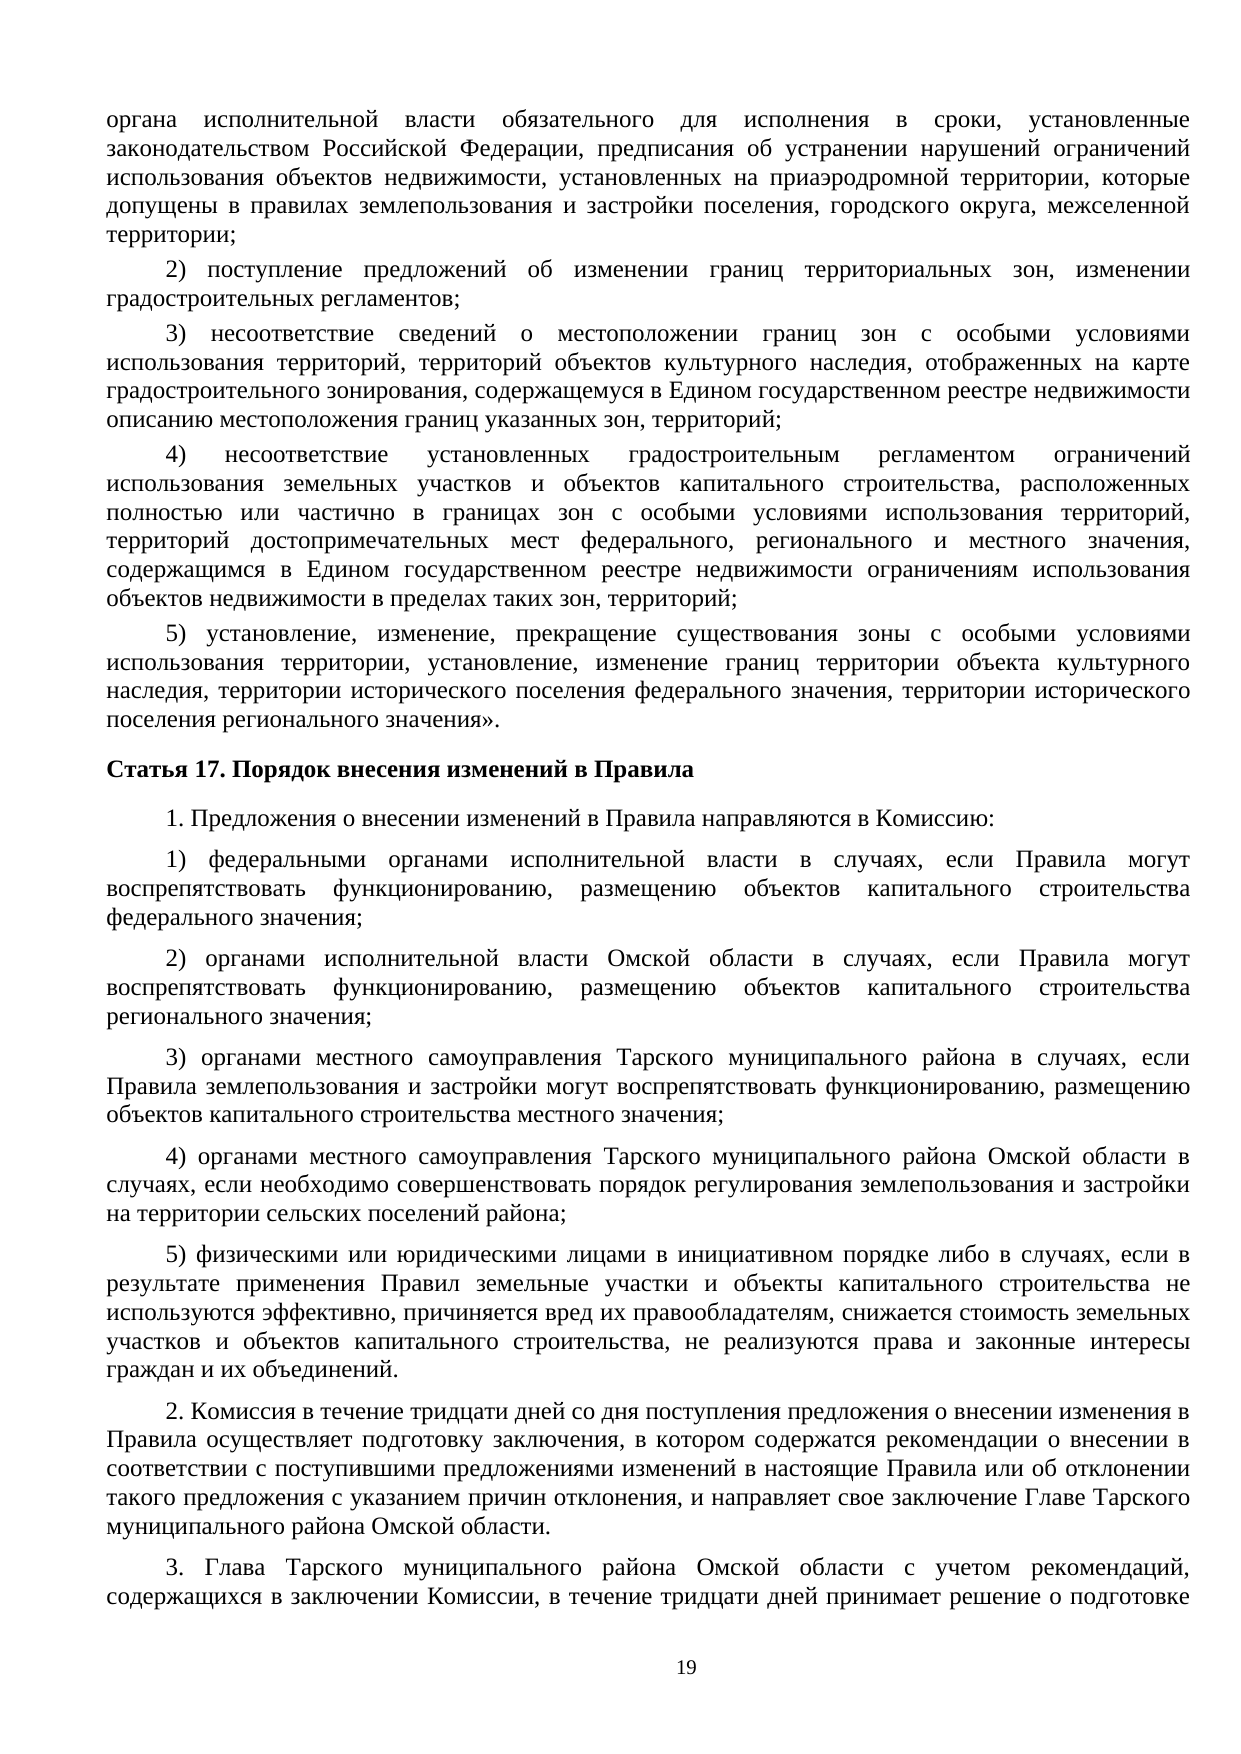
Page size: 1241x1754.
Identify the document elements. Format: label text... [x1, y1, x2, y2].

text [106, 104, 1191, 248]
subtitle Статья 17. Порядок внесения изменений в Правила [106, 754, 1191, 782]
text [106, 1552, 1191, 1609]
text 2) поступление предложений об изменении границ территориальных зон, изменении градостроительных регламентов; [106, 254, 1191, 312]
text 3) несоответствие сведений о местоположении границ зон с особыми условиями использования территорий, территорий объектов культурного наследия, отображенных на карте градостроительного зонирования, содержащемуся в Едином государственном реестре недвижимости описанию местоположения границ указанных зон, территорий; [106, 318, 1191, 433]
text 2. Комиссия в течение тридцати дней со дня поступления предложения о внесении изменения в Правила осуществляет подготовку заключения, в котором содержатся рекомендации о внесении в соответствии с поступившими предложениями изменений в настоящие Правила или об отклонении такого предложения с указанием причин отклонения, и направляет свое заключение Главе Тарского муниципального района Омской области. [106, 1396, 1191, 1539]
text 5) физическими или юридическими лицами в инициативном порядке либо в случаях, если в результате применения Правил земельные участки и объекты капитального строительства не используются эффективно, причиняется вред их правообладателям, снижается стоимость земельных участков и объектов капитального строительства, не реализуются права и законные интересы граждан и их объединений. [106, 1239, 1191, 1383]
text 3) органами местного самоуправления Тарского муниципального района в случаях, если Правила землепользования и застройки могут воспрепятствовать функционированию, размещению объектов капитального строительства местного значения; [106, 1042, 1191, 1128]
text 1. Предложения о внесении изменений в Правила направляются в Комиссию: [106, 803, 1191, 832]
text 2) органами исполнительной власти Омской области в случаях, если Правила могут воспрепятствовать функционированию, размещению объектов капитального строительства регионального значения; [106, 943, 1191, 1029]
text 1) федеральными органами исполнительной власти в случаях, если Правила могут воспрепятствовать функционированию, размещению объектов капитального строительства федерального значения; [106, 844, 1191, 931]
text 5) установление, изменение, прекращение существования зоны с особыми условиями использования территории, установление, изменение границ территории объекта культурного наследия, территории исторического поселения федерального значения, территории исторического поселения регионального значения». [106, 618, 1191, 733]
text 4) несоответствие установленных градостроительным регламентом ограничений использования земельных участков и объектов капитального строительства, расположенных полностью или частично в границах зон с особыми условиями использования территорий, территорий достопримечательных мест федерального, регионального и местного значения, содержащимся в Едином государственном реестре недвижимости ограничениям использования объектов недвижимости в пределах таких зон, территорий; [106, 439, 1191, 612]
text 4) органами местного самоуправления Тарского муниципального района Омской области в случаях, если необходимо совершенствовать порядок регулирования землепользования и застройки на территории сельских поселений района; [106, 1141, 1191, 1227]
